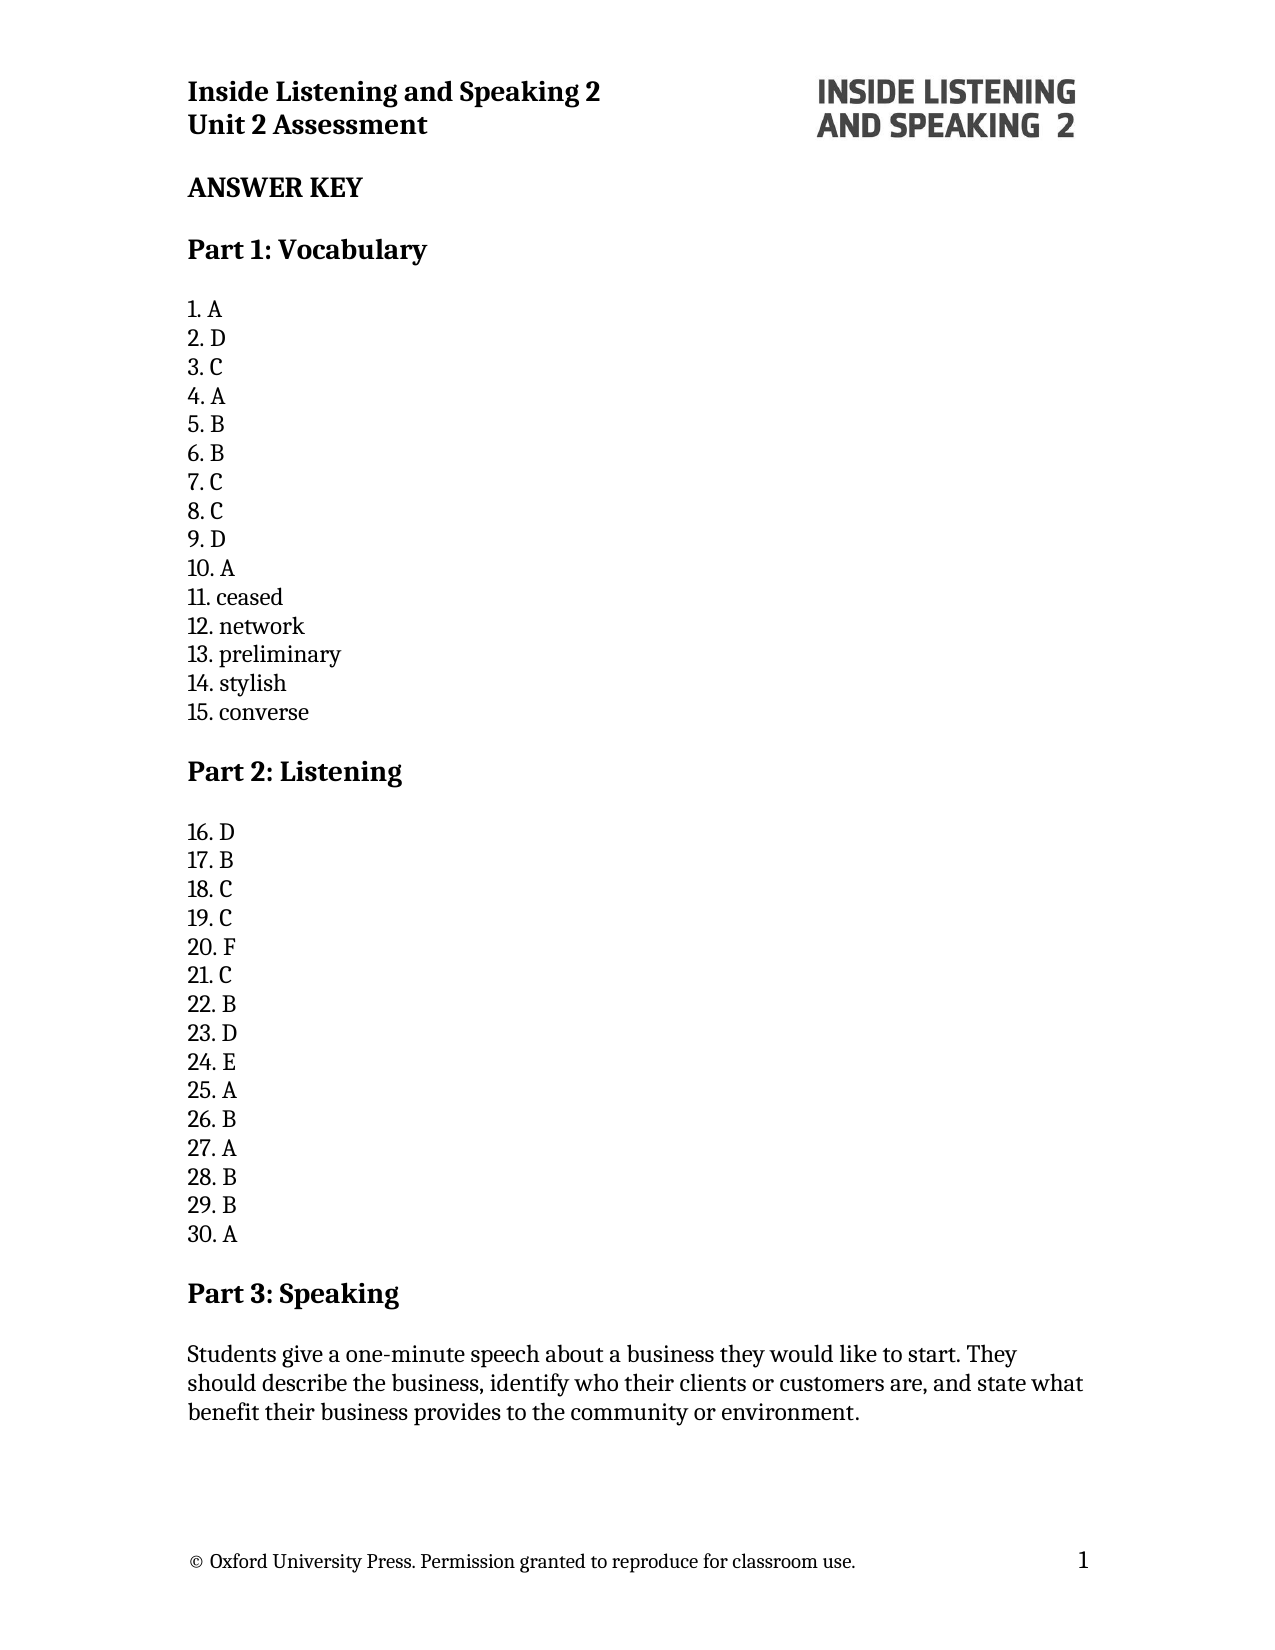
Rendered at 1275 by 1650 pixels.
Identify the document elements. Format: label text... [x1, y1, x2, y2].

text 8. C [187, 497, 1087, 525]
text 26. B [187, 1105, 1087, 1134]
text 19. C [187, 904, 1087, 933]
picture [806, 66, 1087, 151]
text 1. A [187, 295, 1087, 324]
text 30. A [187, 1220, 1087, 1249]
text 9. D [187, 525, 1087, 554]
text 7. C [187, 468, 1087, 497]
text 23. D [187, 1019, 1087, 1048]
text 21. C [187, 961, 1087, 990]
text 11. ceased [187, 583, 1087, 612]
text 4. A [187, 382, 1087, 410]
text 29. B [187, 1191, 1087, 1220]
text 15. converse [187, 698, 1087, 727]
text Part 3: Speaking [187, 1278, 1087, 1311]
text Part 2: Listening [187, 755, 1087, 789]
text ANSWER KEY [187, 171, 1087, 204]
text 16. D [187, 818, 1087, 846]
text 28. B [187, 1163, 1087, 1191]
text 5. B [187, 410, 1087, 439]
text 24. E [187, 1048, 1087, 1076]
text Students give a one-minute speech about a business they would like to start. They should describe the business, identify who their clients or customers are, and state what benefit their business provides to the community or environment. [187, 1340, 1087, 1426]
text 13. preliminary [187, 640, 1087, 669]
text 25. A [187, 1076, 1087, 1105]
text 20. F [187, 933, 1087, 961]
text 17. B [187, 846, 1087, 875]
text 18. C [187, 875, 1087, 904]
text 27. A [187, 1134, 1087, 1163]
text 6. B [187, 439, 1087, 468]
text 10. A [187, 554, 1087, 583]
text 22. B [187, 990, 1087, 1019]
text 12. network [187, 612, 1087, 640]
text 2. D [187, 324, 1087, 353]
text Part 1: Vocabulary [187, 233, 1087, 267]
text 3. C [187, 353, 1087, 382]
text 14. stylish [187, 669, 1087, 698]
